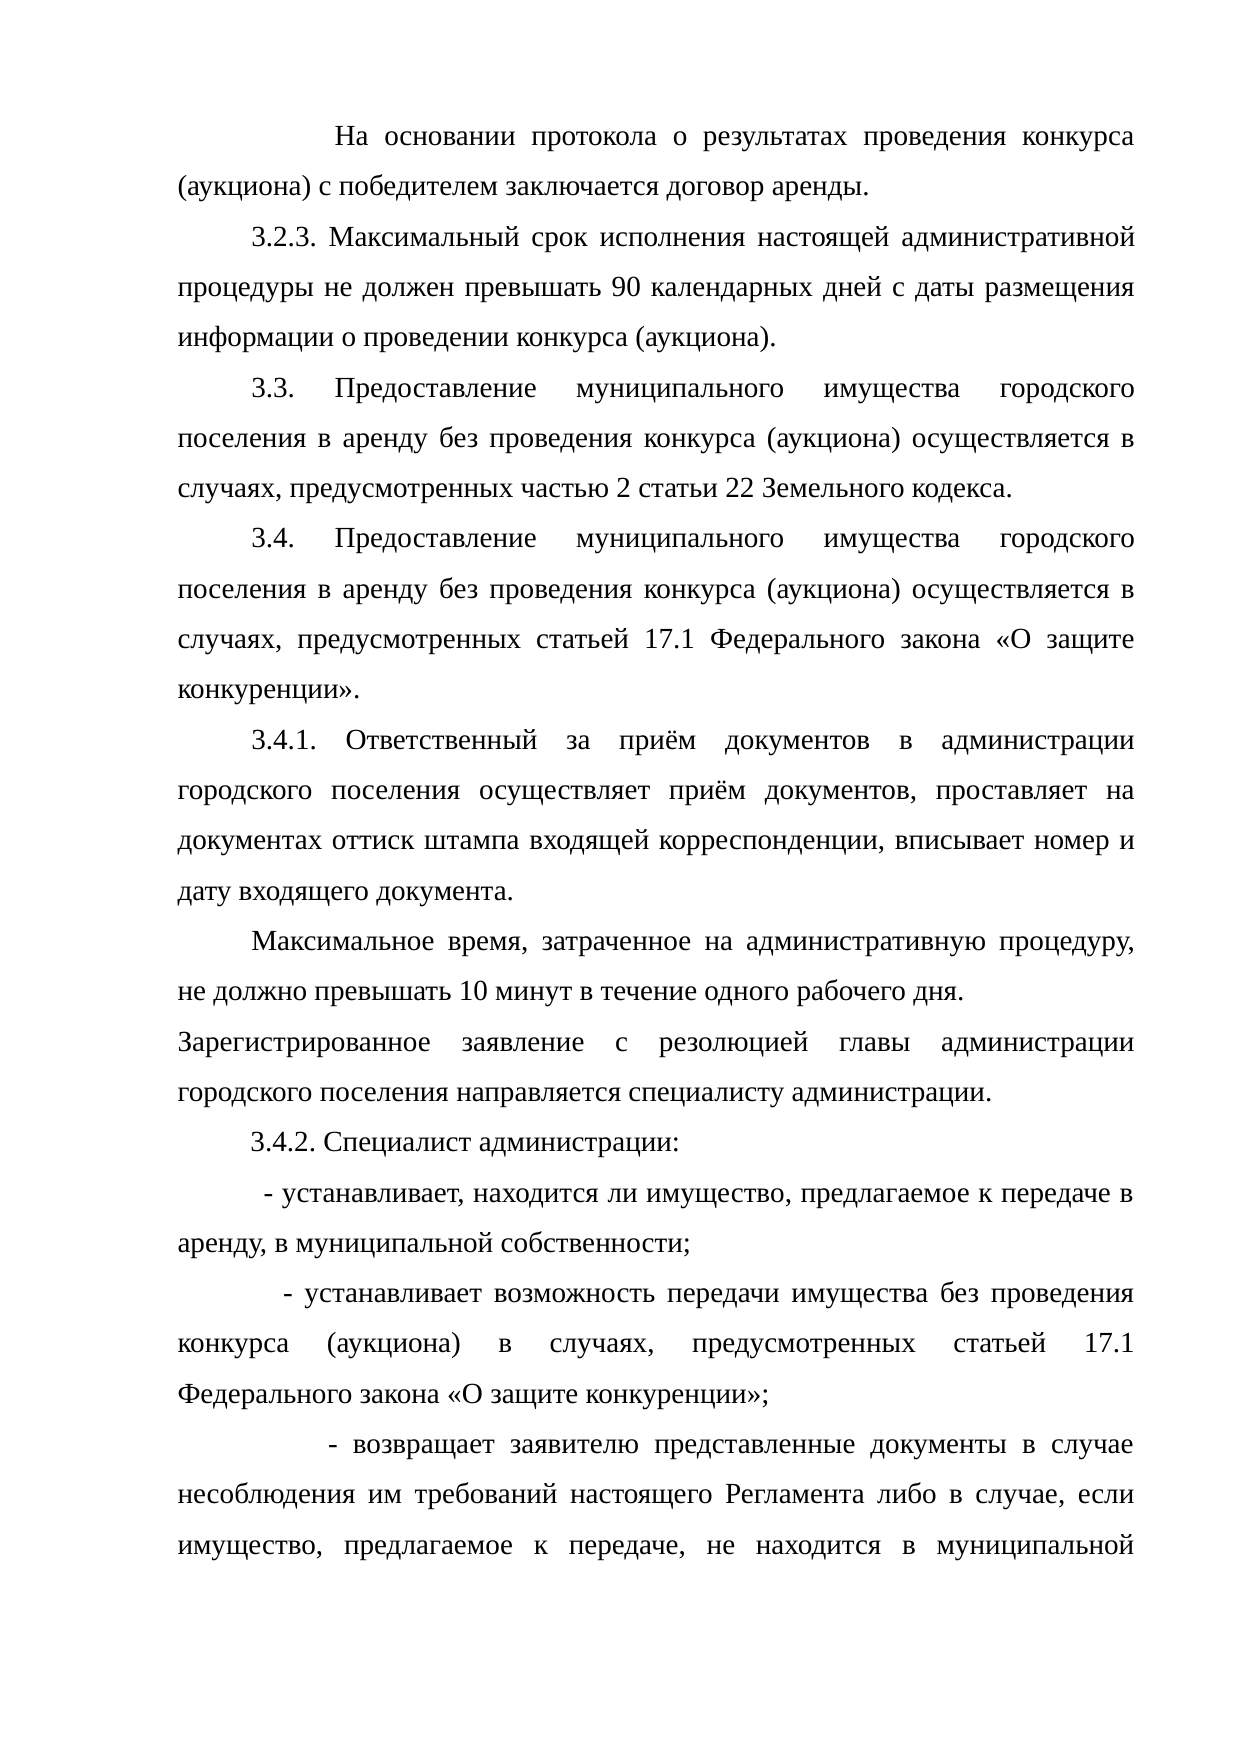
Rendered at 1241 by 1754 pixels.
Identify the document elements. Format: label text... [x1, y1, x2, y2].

text 3.4.2. Специалист администрации: [177, 1124, 1135, 1158]
text 3.2.3. Максимальный срок исполнения настоящей административной процедуры не должен превышать 90 календарных дней с даты размещения информации о проведении конкурса (аукциона). [177, 219, 1135, 353]
text 3.3. Предоставление муниципального имущества городского поселения в аренду без проведения конкурса (аукциона) осуществляется в случаях, предусмотренных частью 2 статьи 22 Земельного кодекса. [177, 370, 1135, 504]
text - устанавливает возможность передачи имущества без проведения конкурса (аукциона) в случаях, предусмотренных статьей 17.1 Федерального закона «О защите конкуренции»; [177, 1275, 1135, 1409]
text 3.4. Предоставление муниципального имущества городского поселения в аренду без проведения конкурса (аукциона) осуществляется в случаях, предусмотренных статьей 17.1 Федерального закона «О защите конкуренции». [177, 521, 1135, 705]
text Максимальное время, затраченное на административную процедуру, не должно превышать 10 минут в течение одного рабочего дня. [177, 923, 1135, 1007]
text - устанавливает, находится ли имущество, предлагаемое к передаче в аренду, в муниципальной собственности; [177, 1175, 1135, 1258]
text На основании протокола о результатах проведения конкурса (аукциона) с победителем заключается договор аренды. [177, 118, 1135, 202]
text 3.4.1. Ответственный за приём документов в администрации городского поселения осуществляет приём документов, проставляет на документах оттиск штампа входящей корреспонденции, вписывает номер и дату входящего документа. [177, 722, 1135, 906]
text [177, 1426, 1135, 1560]
text Зарегистрированное заявление с резолюцией главы администрации городского поселения направляется специалисту администрации. [177, 1024, 1135, 1108]
